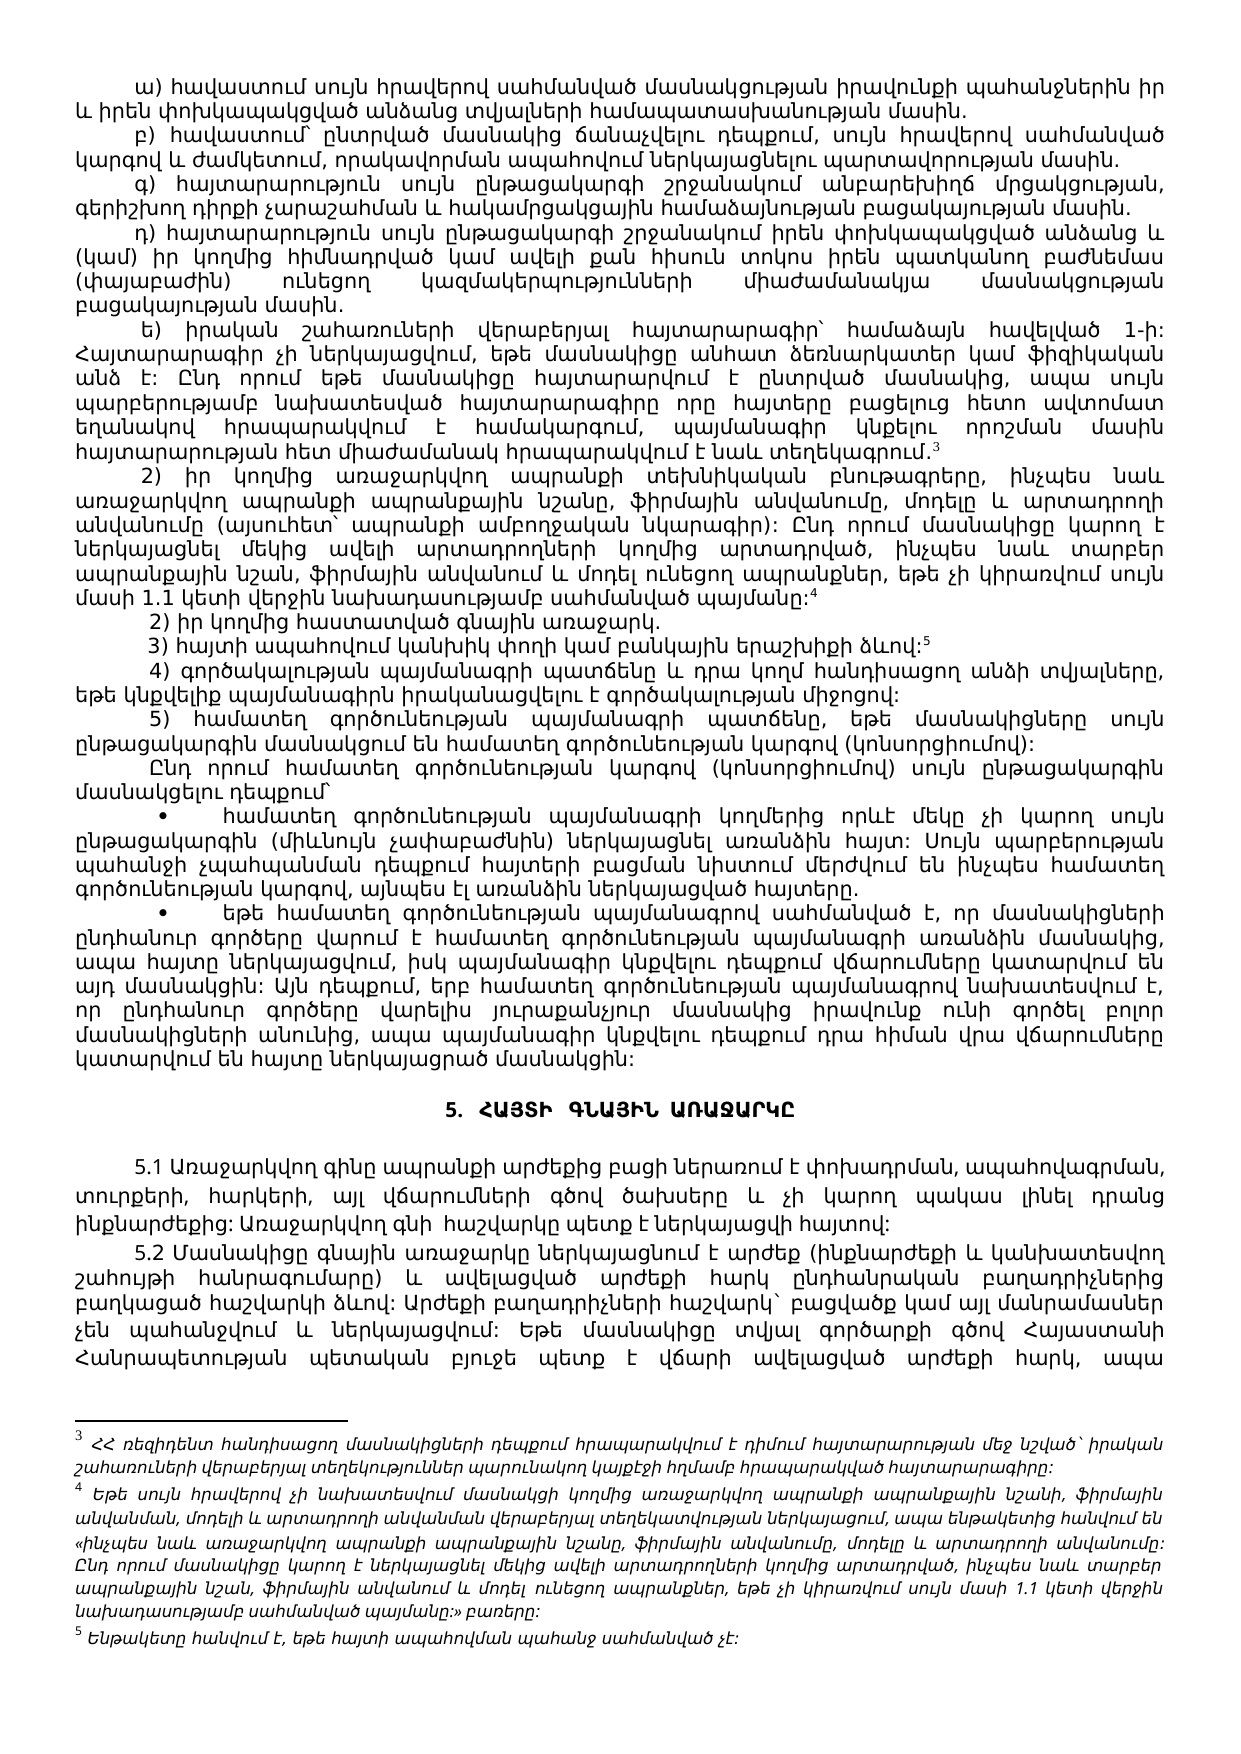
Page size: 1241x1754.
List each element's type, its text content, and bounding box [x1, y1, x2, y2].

text 5. ՀԱՅՏԻ ԳՆԱՅԻՆ ԱՌԱՋԱՐԿԸ [75, 1096, 1165, 1124]
text գ) հայտարարություն սույն ընթացակարգի շրջանակում անբարեխիղճ մրցակցության, գերիշխող դիրքի չարաշահման և հակամրցակցային համաձայնության բացակայության մասին. [75, 172, 1165, 221]
text 2) իր կողմից առաջարկվող ապրանքի տեխնիկական բնութագրերը, ինչպես նաև առաջարկվող ապրանքի ապրանքային նշանը, ֆիրմային անվանումը, մոդելը և արտադրողի անվանումը (այսուհետ՝ ապրանքի ամբողջական նկարագիր): Ընդ որում մասնակիցը կարող է ներկայացնել մեկից ավելի արտադրողների կողմից արտադրված, ինչպես նաև տարբեր ապրանքային նշան, ֆիրմային անվանում և մոդել ունեցող ապրանքներ, եթե չի կիրառվում սույն մասի 1.1 կետի վերջին նախադասությամբ սահմանված պայմանը: [75, 464, 1165, 610]
text 3) հայտի ապահովում կանխիկ փողի կամ բանկային երաշխիքի ձևով: [75, 634, 1165, 659]
text դ) հայտարարություն սույն ընթացակարգի շրջանակում իրեն փոխկապակցված անձանց և (կամ) իր կողմից հիմնադրված կամ ավելի քան հիսուն տոկոս իրեն պատկանող բաժնեմաս (փայաբաժին) ունեցող կազմակերպությունների միաժամանակյա մասնակցության բացակայության մասին. [75, 221, 1165, 318]
text ե) իրական շահառուների վերաբերյալ հայտարարագիր՝ համաձայն հավելված 1-ի: Հայտարարագիր չի ներկայացվում, եթե մասնակիցը անհատ ձեռնարկատեր կամ ֆիզիկական անձ է: Ընդ որում եթե մասնակիցը հայտարարվում է ընտրված մասնակից, ապա սույն պարբերությամբ նախատեսված հայտարարագիրը որը հայտերը բացելուց հետո ավտոմատ եղանակով հրապարակվում է համակարգում, պայմանագիր կնքելու որոշման մասին հայտարարության հետ միաժամանակ հրապարակվում է նաև տեղեկագրում․ [75, 318, 1165, 464]
list եթե համատեղ գործունեության պայմանագրով սահմանված է, որ մասնակիցների ընդհանուր գործերը վարում է համատեղ գործունեության պայմանագրի առանձին մասնակից, ապա հայտը ներկայացվում, իսկ պայմանագիր կնքվելու դեպքում վճարումները կատարվում են այդ մասնակցին: Այն դեպքում, երբ համատեղ գործունեության պայմանագրով նախատեսվում է, որ ընդհանուր գործերը վարելիս յուրաքանչյուր մասնակից իրավունք ունի գործել բոլոր մասնակիցների անունից, ապա պայմանագիր կնքվելու դեպքում դրա հիման վրա վճարումները կատարվում են հայտը ներկայացրած մասնակցին: [75, 901, 1165, 1071]
text 4) գործակալության պայմանագրի պատճենը և դրա կողմ հանդիսացող անձի տվյալները, եթե կնքվելիք պայմանագիրն իրականացվելու է գործակալության միջոցով: [75, 659, 1165, 707]
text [75, 1238, 1165, 1372]
text 5.1 Առաջարկվող գինը ապրանքի արժեքից բացի ներառում է փոխադրման, ապահովագրման, տուրքերի, հարկերի, այլ վճարումների գծով ծախսերը և չի կարող պակաս լինել դրանց ինքնարժեքից: Առաջարկվող գնի հաշվարկը պետք է ներկայացվի հայտով: [75, 1152, 1165, 1238]
text 5) համատեղ գործունեության պայմանագրի պատճենը, եթե մասնակիցները սույն ընթացակարգին մասնակցում են համատեղ գործունեության կարգով (կոնսորցիումով): [75, 707, 1165, 756]
text ա) հավաստում սույն հրավերով սահմանված մասնակցության իրավունքի պահանջներին իր և իրեն փոխկապակցված անձանց տվյալների համապատասխանության մասին. [75, 75, 1165, 123]
text բ) հավաստում՝ ընտրված մասնակից ճանաչվելու դեպքում, սույն հրավերով սահմանված կարգով և ժամկետում, որակավորման ապահովում ներկայացնելու պարտավորության մասին. [75, 123, 1165, 172]
text Ընդ որում համատեղ գործունեության կարգով (կոնսորցիումով) սույն ընթացակարգին մասնակցելու դեպքում՝ [75, 756, 1165, 804]
text 2) իր կողմից հաստատված գնային առաջարկ. [75, 610, 1165, 634]
list համատեղ գործունեության պայմանագրի կողմերից որևէ մեկը չի կարող սույն ընթացակարգին (միևնույն չափաբաժնին) ներկայացնել առանձին հայտ: Սույն պարբերության պահանջի չպահպանման դեպքում հայտերի բացման նիստում մերժվում են ինչպես համատեղ գործունեության կարգով, այնպես էլ առանձին ներկայացված հայտերը. [75, 804, 1165, 901]
